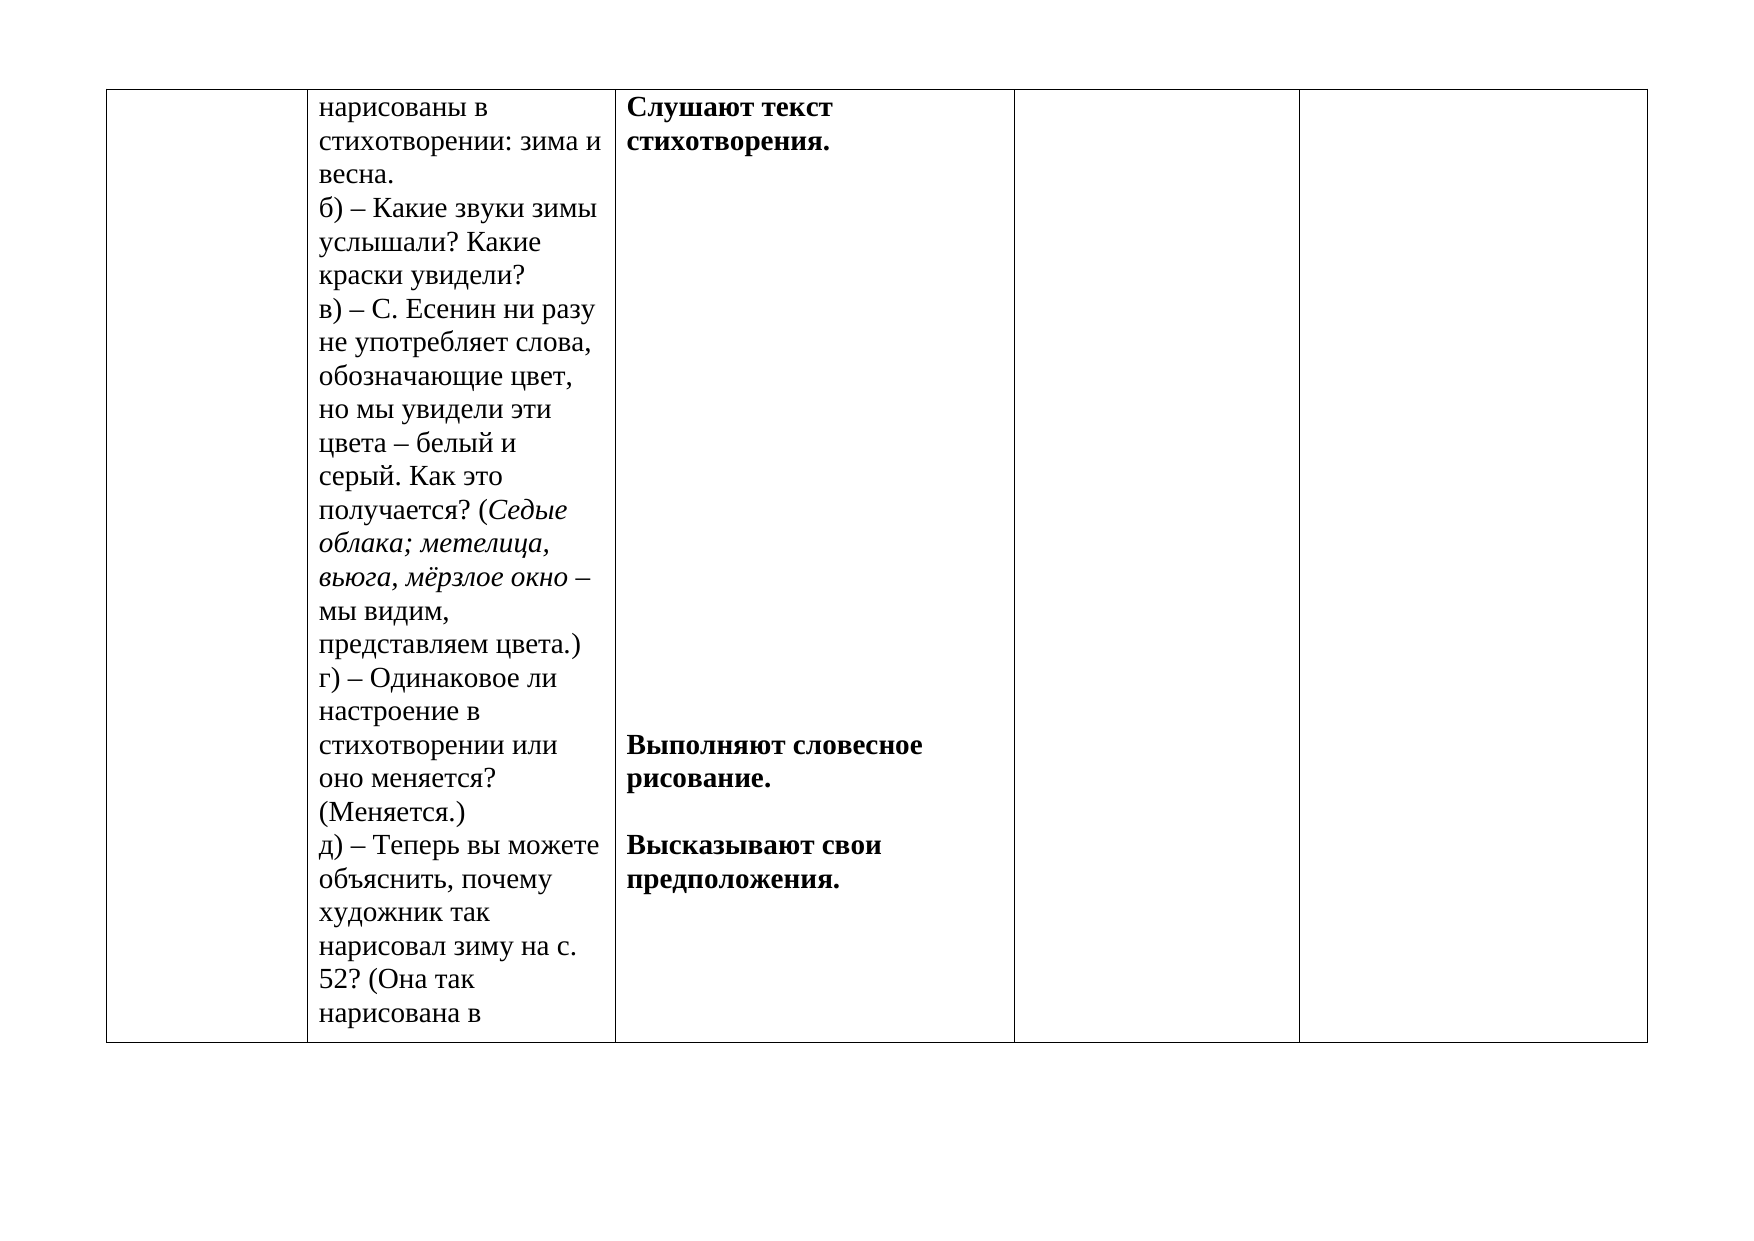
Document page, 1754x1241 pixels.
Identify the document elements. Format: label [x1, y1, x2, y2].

table_cell [616, 90, 1014, 1042]
table_cell [1300, 90, 1647, 1042]
table_cell [308, 90, 615, 1042]
table_cell [107, 90, 307, 1042]
table_cell [1015, 90, 1299, 1042]
